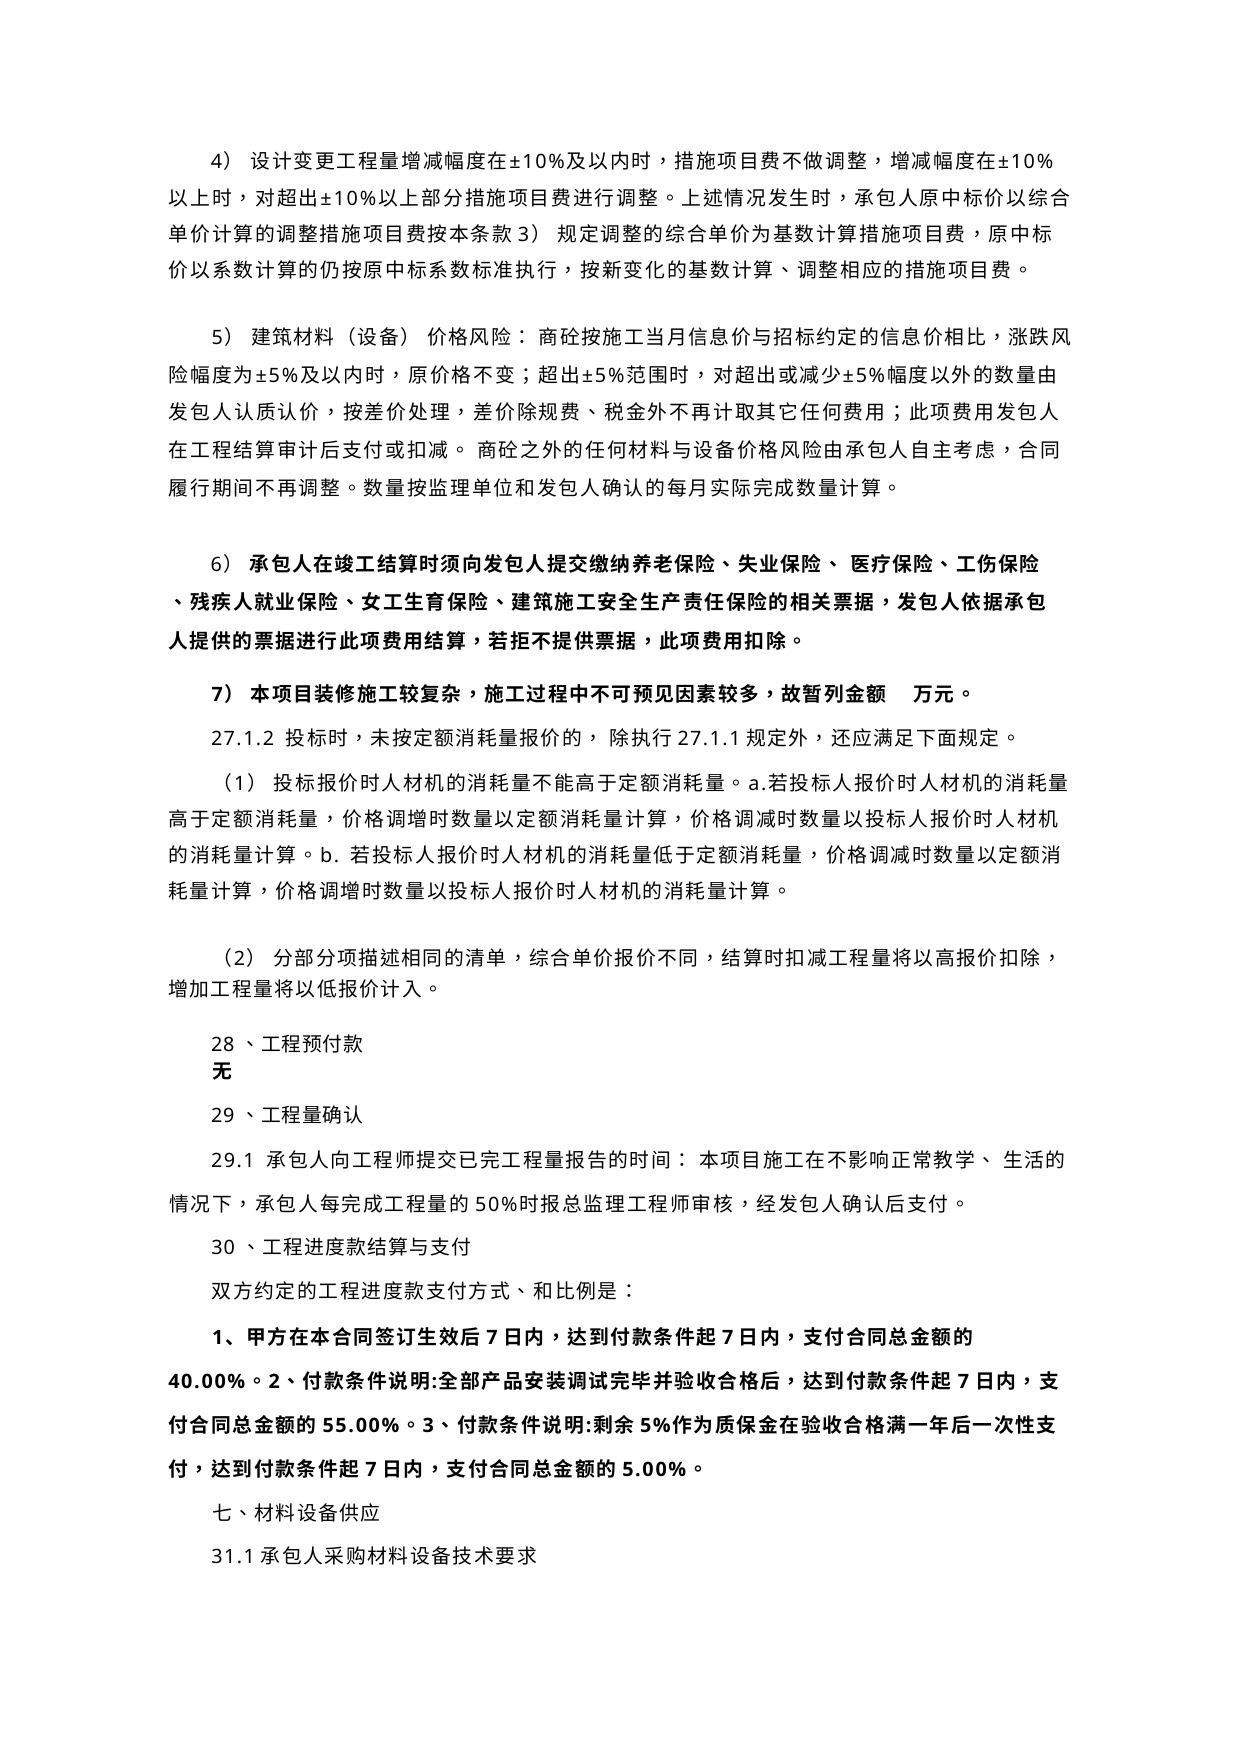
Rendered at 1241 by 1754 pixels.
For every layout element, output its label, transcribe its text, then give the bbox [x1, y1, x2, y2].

text 7） 本项目装修施工较复杂，施工过程中不可预见因素较多，故暂列金额 万元。 [211, 681, 1072, 707]
text 双方约定的工程进度款支付方式、和比例是： [211, 1277, 1072, 1303]
text （2） 分部分项描述相同的清单，综合单价报价不同，结算时扣减工程量将以高报价扣除，增加工程量将以低报价计入。 [168, 944, 1062, 1002]
text 6） 承包人在竣工结算时须向发包人提交缴纳养老保险、失业保险、 医疗保险、工伤保险 、残疾人就业保险、女工生育保险、建筑施工安全生产责任保险的相关票据，发包人依据承包人提供的票据进行此项费用结算，若拒不提供票据，此项费用扣除。 [168, 550, 1058, 654]
text 无 [212, 1057, 1072, 1084]
text 5） 建筑材料（设备） 价格风险： 商砼按施工当月信息价与招标约定的信息价相比，涨跌风险幅度为±5%及以内时，原价格不变；超出±5%范围时，对超出或减少±5%幅度以外的数量由发包人认质认价，按差价处理，差价除规费、税金外不再计取其它任何费用；此项费用发包人在工程结算审计后支付或扣减。 商砼之外的任何材料与设备价格风险由承包人自主考虑，合同履行期间不再调整。数量按监理单位和发包人确认的每月实际完成数量计算。 [169, 323, 1071, 501]
text 七、材料设备供应 [212, 1500, 1072, 1525]
text 31.1承包人采购材料设备技术要求 [211, 1543, 1072, 1569]
text 28 、工程预付款 [211, 1031, 1072, 1057]
text 29 、工程量确认 [211, 1102, 1072, 1128]
text 1、甲方在本合同签订生效后7日内，达到付款条件起7日内，支付合同总金额的40.00%。2、付款条件说明:全部产品安装调试完毕并验收合格后，达到付款条件起7日内，支付合同总金额的55.00%。3、付款条件说明:剩余5%作为质保金在验收合格满一年后一次性支付，达到付款条件起7日内，支付合同总金额的5.00%。 [168, 1321, 1059, 1482]
text 30 、工程进度款结算与支付 [211, 1234, 1072, 1259]
text （1） 投标报价时人材机的消耗量不能高于定额消耗量。a.若投标人报价时人材机的消耗量高于定额消耗量，价格调增时数量以定额消耗量计算，价格调减时数量以投标人报价时人材机的消耗量计算。b. 若投标人报价时人材机的消耗量低于定额消耗量，价格调减时数量以定额消耗量计算，价格调增时数量以投标人报价时人材机的消耗量计算。 [168, 769, 1071, 905]
text 27.1.2 投标时，未按定额消耗量报价的， 除执行27.1.1规定外，还应满足下面规定。 [211, 725, 1072, 750]
text 29.1 承包人向工程师提交已完工程量报告的时间： 本项目施工在不影响正常教学、 生活的情况下，承包人每完成工程量的50%时报总监理工程师审核，经发包人确认后支付。 [169, 1146, 1072, 1217]
text 4） 设计变更工程量增减幅度在±10%及以内时，措施项目费不做调整，增减幅度在±10%以上时，对超出±10%以上部分措施项目费进行调整。上述情况发生时，承包人原中标价以综合单价计算的调整措施项目费按本条款3） 规定调整的综合单价为基数计算措施项目费，原中标价以系数计算的仍按原中标系数标准执行，按新变化的基数计算、调整相应的措施项目费。 [169, 148, 1071, 284]
